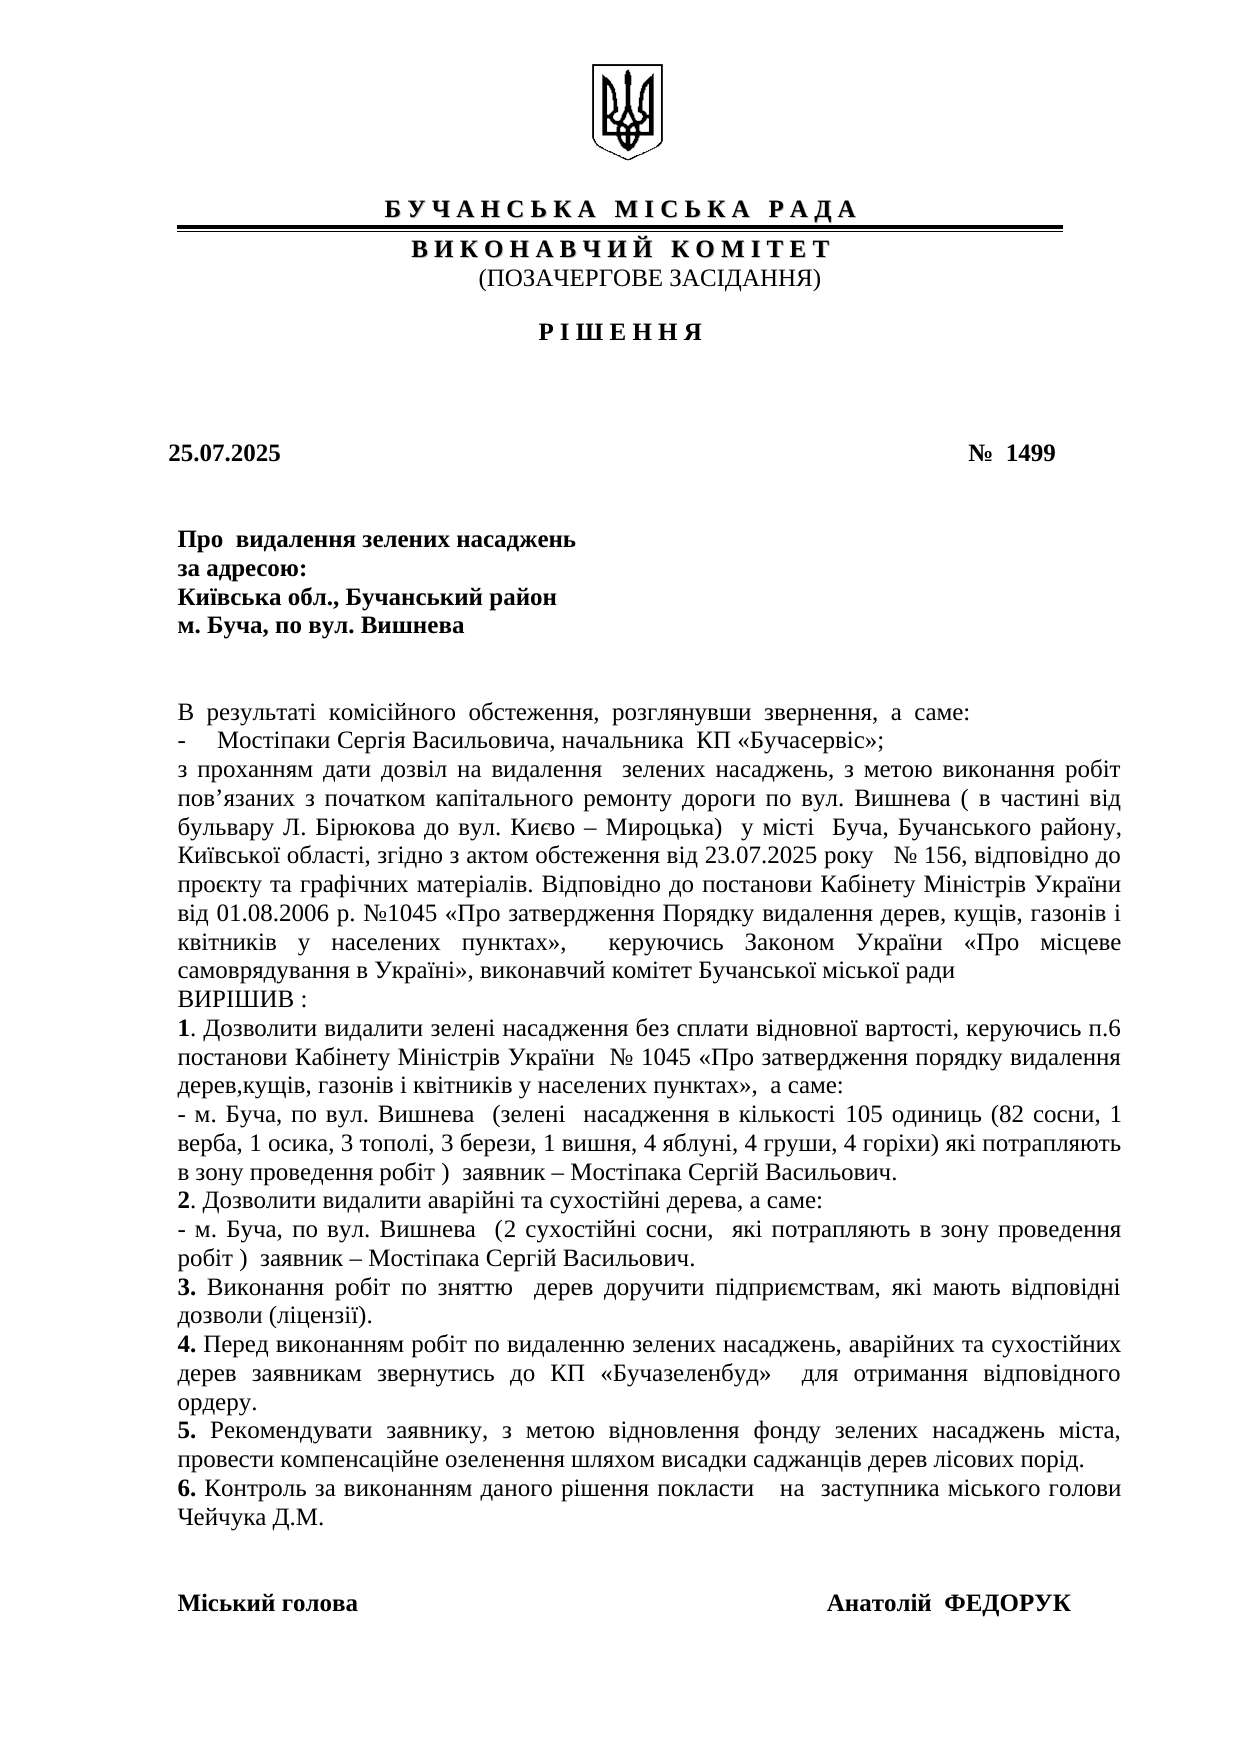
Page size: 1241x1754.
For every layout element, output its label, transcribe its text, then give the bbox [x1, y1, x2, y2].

text - Мостіпаки Сергія Васильовича, начальника КП «Бучасервіс»; [177, 726, 1122, 754]
text 3. Виконання робіт по зняттю дерев доручити підприємствам, які мають відповідні дозволи (ліцензії). [177, 1272, 1122, 1329]
text Київська обл., Бучанський район [177, 582, 1092, 611]
text - м. Буча, по вул. Вишнева (2 сухостійні сосни, які потрапляють в зону проведення робіт ) заявник – Мостіпака Сергій Васильович. [177, 1214, 1122, 1272]
text з проханням дати дозвіл на видалення зелених насаджень, з метою виконання робіт пов’язаних з початком капітального ремонту дороги по вул. Вишнева ( в частині від бульвару Л. Бірюкова до вул. Києво – Мироцька) у місті Буча, Бучанського району, Київської області, згідно з актом обстеження від 23.07.2025 року № 156, відповідно до проєкту та графічних матеріалів. Відповідно до постанови Кабінету Міністрів України від 01.08.2006 р. №1045 «Про затвердження Порядку видалення дерев, кущів, газонів і квітників у населених пунктах», керуючись Законом України «Про місцеве самоврядування в Україні», виконавчий комітет Бучанської міської ради [177, 754, 1122, 984]
text 2. Дозволити видалити аварійні та сухостійні дерева, а саме: [177, 1186, 1122, 1214]
text - м. Буча, по вул. Вишнева (зелені насадження в кількості 105 одиниць (82 сосни, 1 верба, 1 осика, 3 тополі, 3 берези, 1 вишня, 4 яблуні, 4 груши, 4 горіхи) які потрапляють в зону проведення робіт ) заявник – Мостіпака Сергій Васильович. [177, 1099, 1122, 1186]
text Міський голова Анатолій ФЕДОРУК [177, 1588, 1128, 1617]
text БУЧАНСЬКА МІСЬКА РАДА [177, 194, 1063, 225]
text за адресою: [177, 553, 1092, 582]
text В результаті комісійного обстеження, розглянувши звернення, а саме: [177, 697, 1122, 726]
subtitle РІШЕННЯ [177, 317, 1063, 346]
text ВИКОНАВЧИЙ КОМІТЕТ [177, 232, 1063, 263]
text 25.07.2025 № 1499 [118, 438, 1122, 467]
text 6. Контроль за виконанням даного рішення покласти на заступника міського голови Чейчука Д.М. [177, 1473, 1122, 1531]
text 5. Рекомендувати заявнику, з метою відновлення фонду зелених насаджень міста, провести компенсаційне озеленення шляхом висадки саджанців дерев лісових порід. [177, 1416, 1122, 1473]
text 4. Перед виконанням робіт по видаленню зелених насаджень, аварійних та сухостійних дерев заявникам звернутись до КП «Бучазеленбуд» для отримання відповідного ордеру. [177, 1329, 1122, 1416]
text Про видалення зелених насаджень [177, 524, 1092, 553]
text ВИРІШИВ : [177, 984, 1122, 1013]
text (ПОЗАЧЕРГОВЕ ЗАСІДАННЯ) [177, 263, 1122, 292]
text 1. Дозволити видалити зелені насадження без сплати відновної вартості, керуючись п.6 постанови Кабінету Міністрів України № 1045 «Про затвердження порядку видалення дерев,кущів, газонів і квітників у населених пунктах», а саме: [177, 1013, 1122, 1099]
text м. Буча, по вул. Вишнева [177, 611, 1092, 639]
